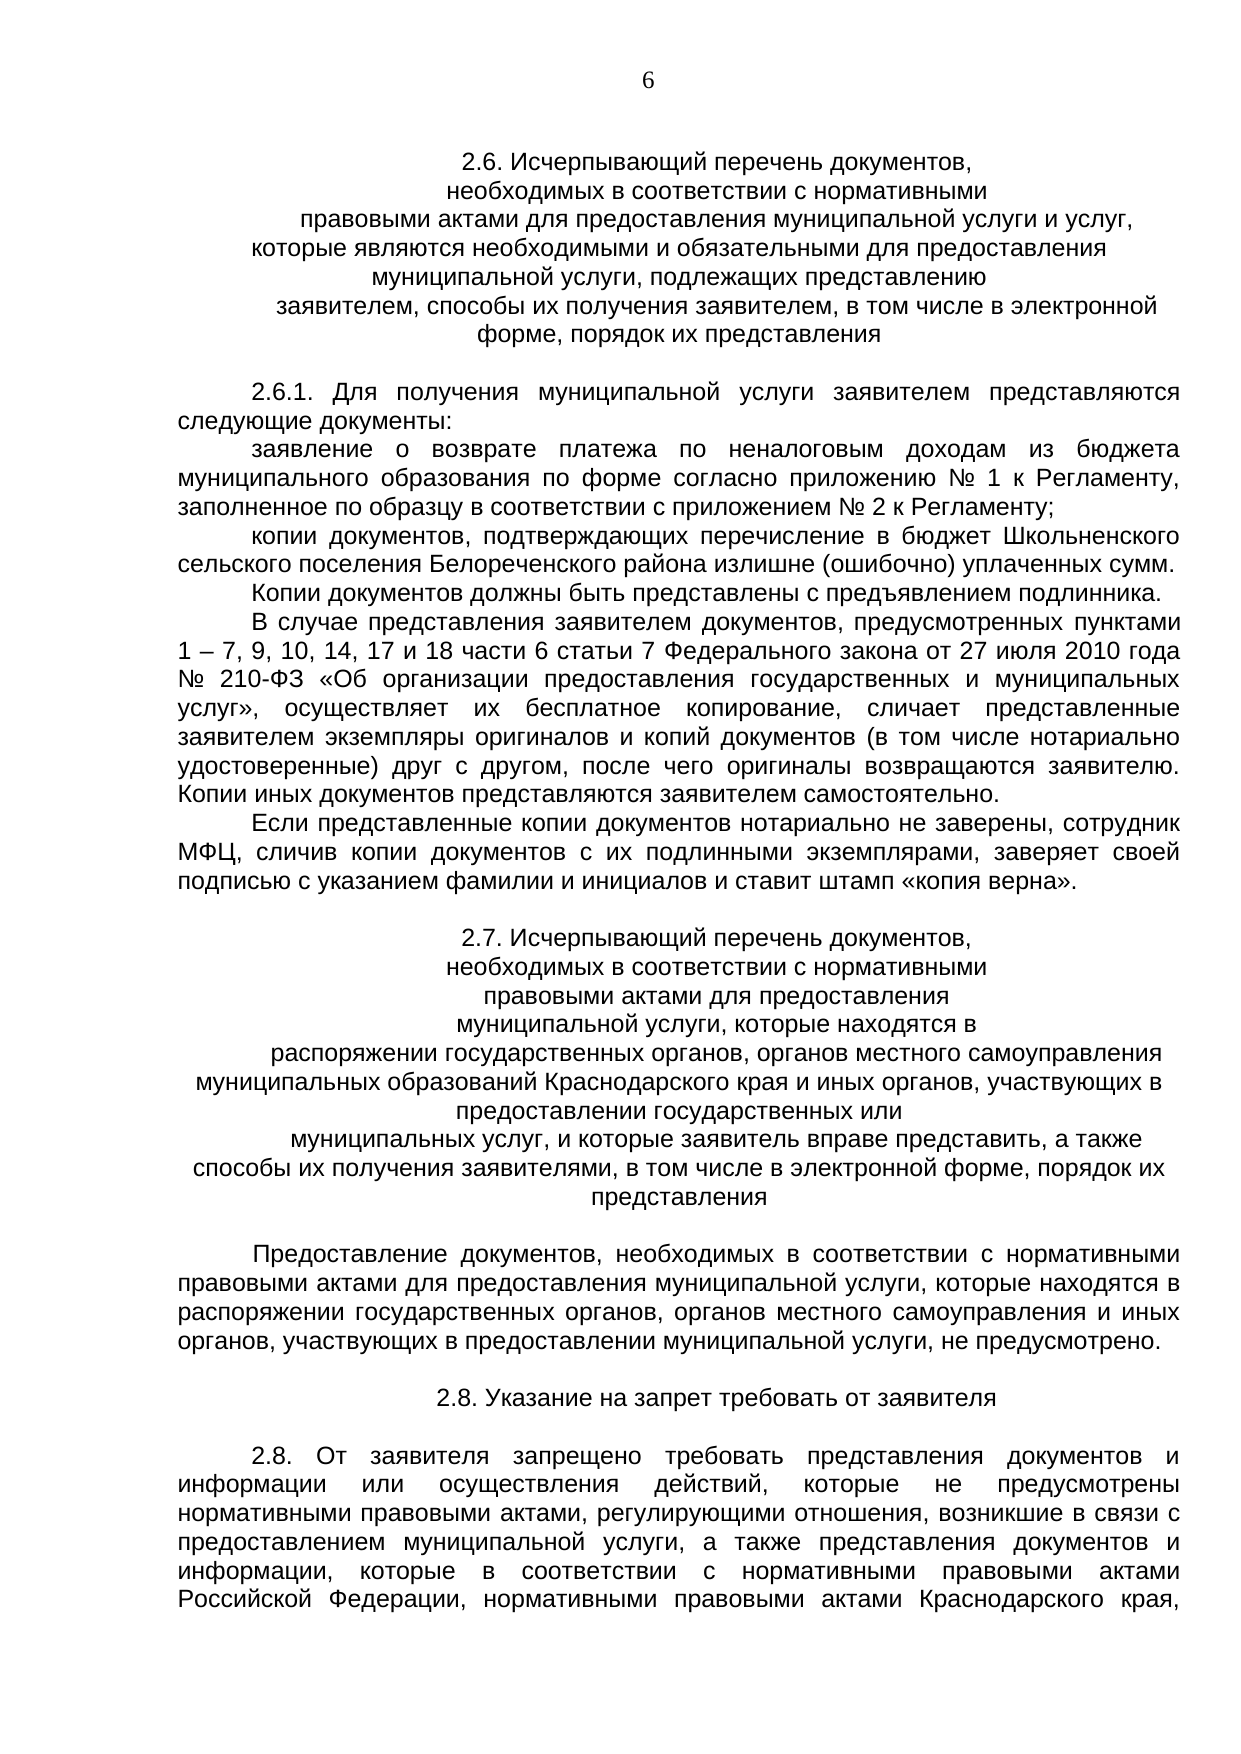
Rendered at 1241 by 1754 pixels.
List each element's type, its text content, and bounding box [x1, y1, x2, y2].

text Если представленные копии документов нотариально не заверены, сотрудник МФЦ, сличив копии документов с их подлинными экземплярами, заверяет своей подписью с указанием фамилии и инициалов и ставит штамп «копия верна». [177, 808, 1181, 894]
text В случае представления заявителем документов, предусмотренных пунктами 1 – 7, 9, 10, 14, 17 и 18 части 6 статьи 7 Федерального закона от 27 июля 2010 года № 210-ФЗ «Об организации предоставления государственных и муниципальных услуг», осуществляет их бесплатное копирование, сличает представленные заявителем экземпляры оригиналов и копий документов (в том числе нотариально удостоверенные) друг с другом, после чего оригиналы возвращаются заявителю. Копии иных документов представляются заявителем самостоятельно. [177, 607, 1181, 808]
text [177, 1441, 1181, 1613]
text заявителем, способы их получения заявителем, в том числе в электронной форме, порядок их представления [177, 291, 1181, 348]
text распоряжении государственных органов, органов местного самоуправления муниципальных образований Краснодарского края и иных органов, участвующих в предоставлении государственных или [177, 1038, 1181, 1124]
text необходимых в соответствии с нормативными [177, 176, 1181, 204]
text Копии документов должны быть представлены с предъявлением подлинника. [177, 578, 1181, 607]
text 2.6.1. Для получения муниципальной услуги заявителем представляются следующие документы: [177, 377, 1181, 434]
text 2.7. Исчерпывающий перечень документов, [177, 923, 1181, 952]
text правовыми актами для предоставления муниципальной услуги и услуг, которые являются необходимыми и обязательными для предоставления муниципальной услуги, подлежащих представлению [177, 204, 1181, 291]
text муниципальных услуг, и которые заявитель вправе представить, а также способы их получения заявителями, в том числе в электронной форме, порядок их представления [177, 1124, 1181, 1211]
text муниципальной услуги, которые находятся в [177, 1009, 1181, 1038]
text 2.8. Указание на запрет требовать от заявителя [177, 1383, 1181, 1412]
text правовыми актами для предоставления [177, 981, 1181, 1009]
text заявление о возврате платежа по неналоговым доходам из бюджета муниципального образования по форме согласно приложению № 1 к Регламенту, заполненное по образцу в соответствии с приложением № 2 к Регламенту; [177, 434, 1181, 521]
text Предоставление документов, необходимых в соответствии с нормативными правовыми актами для предоставления муниципальной услуги, которые находятся в распоряжении государственных органов, органов местного самоуправления и иных органов, участвующих в предоставлении муниципальной услуги, не предусмотрено. [177, 1239, 1181, 1354]
text копии документов, подтверждающих перечисление в бюджет Школьненского сельского поселения Белореченского района излишне (ошибочно) уплаченных сумм. [177, 521, 1181, 578]
text 2.6. Исчерпывающий перечень документов, [177, 147, 1181, 176]
text необходимых в соответствии с нормативными [177, 952, 1181, 981]
